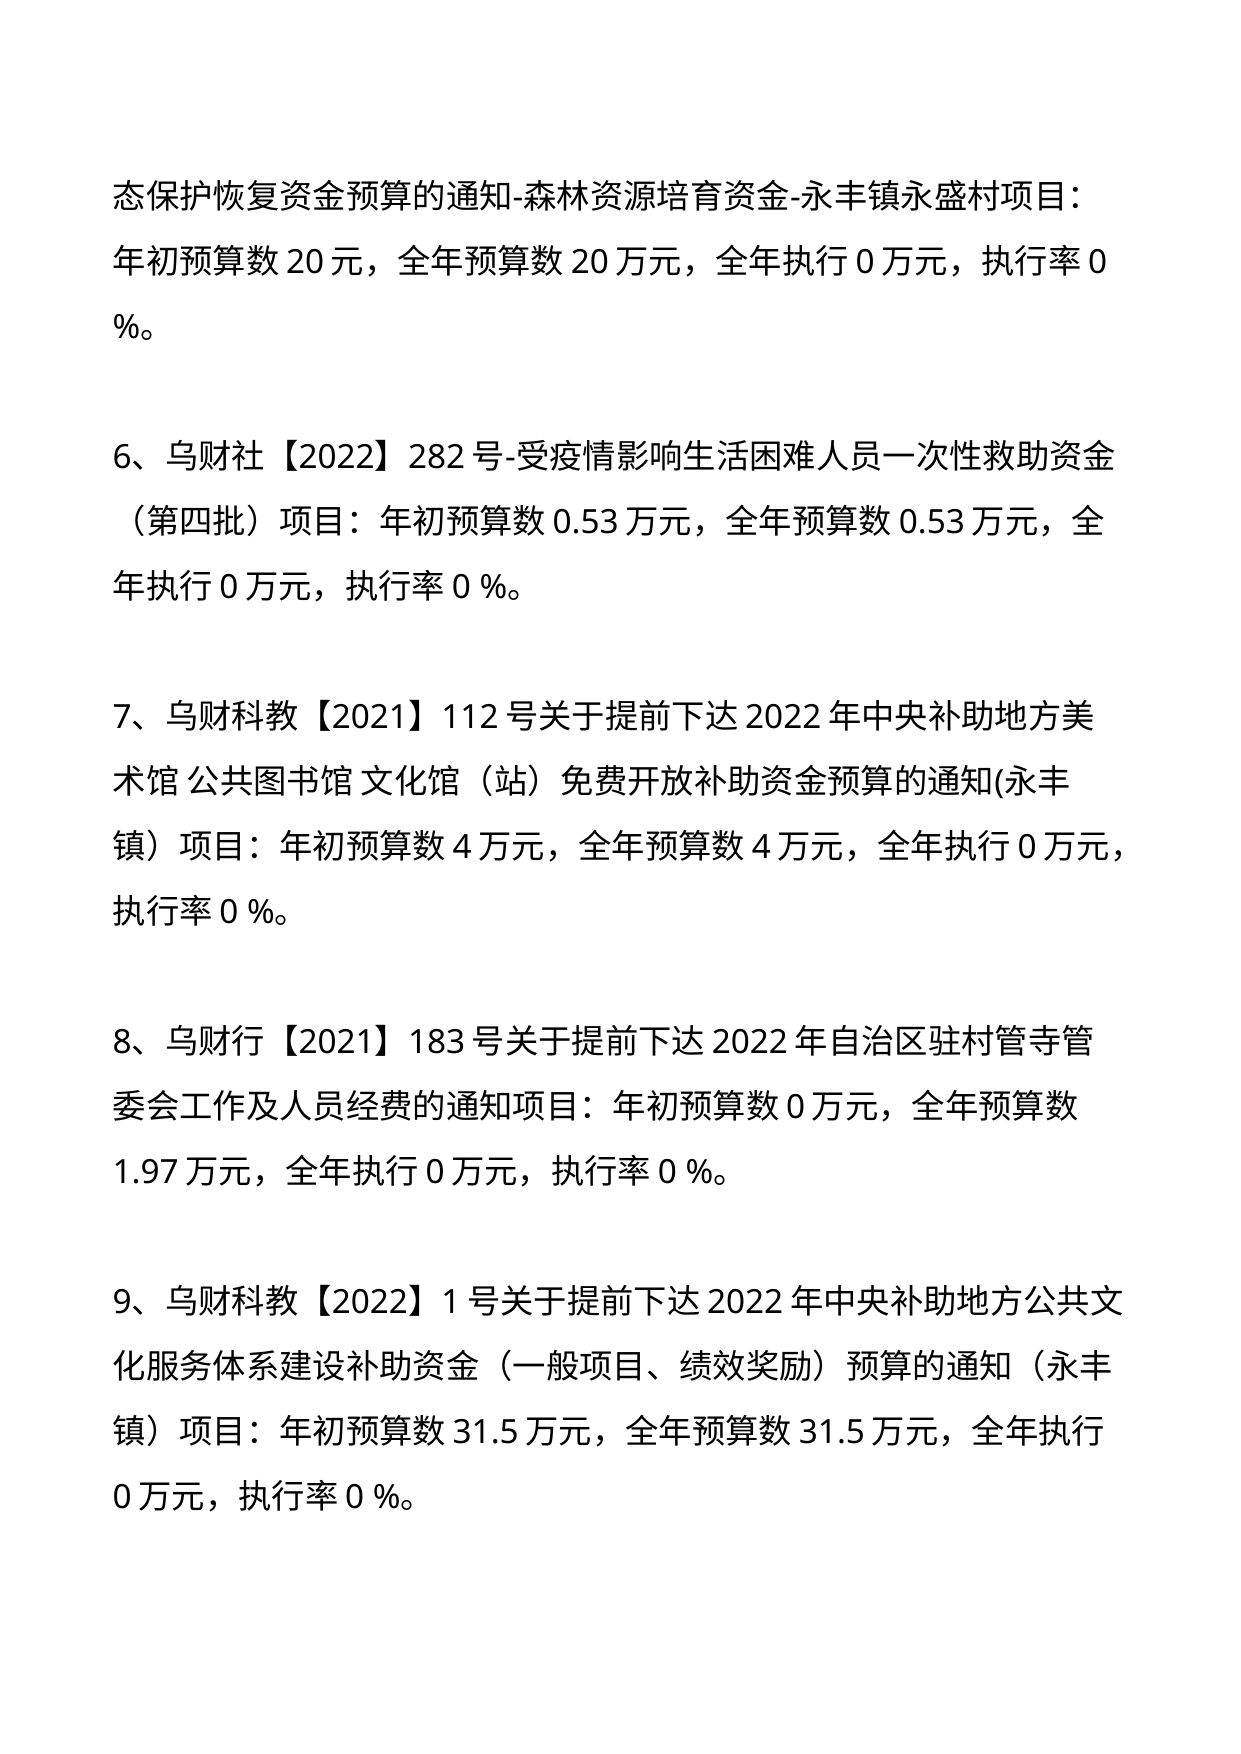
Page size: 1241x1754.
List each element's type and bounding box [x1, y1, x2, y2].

text [112, 162, 1128, 1527]
